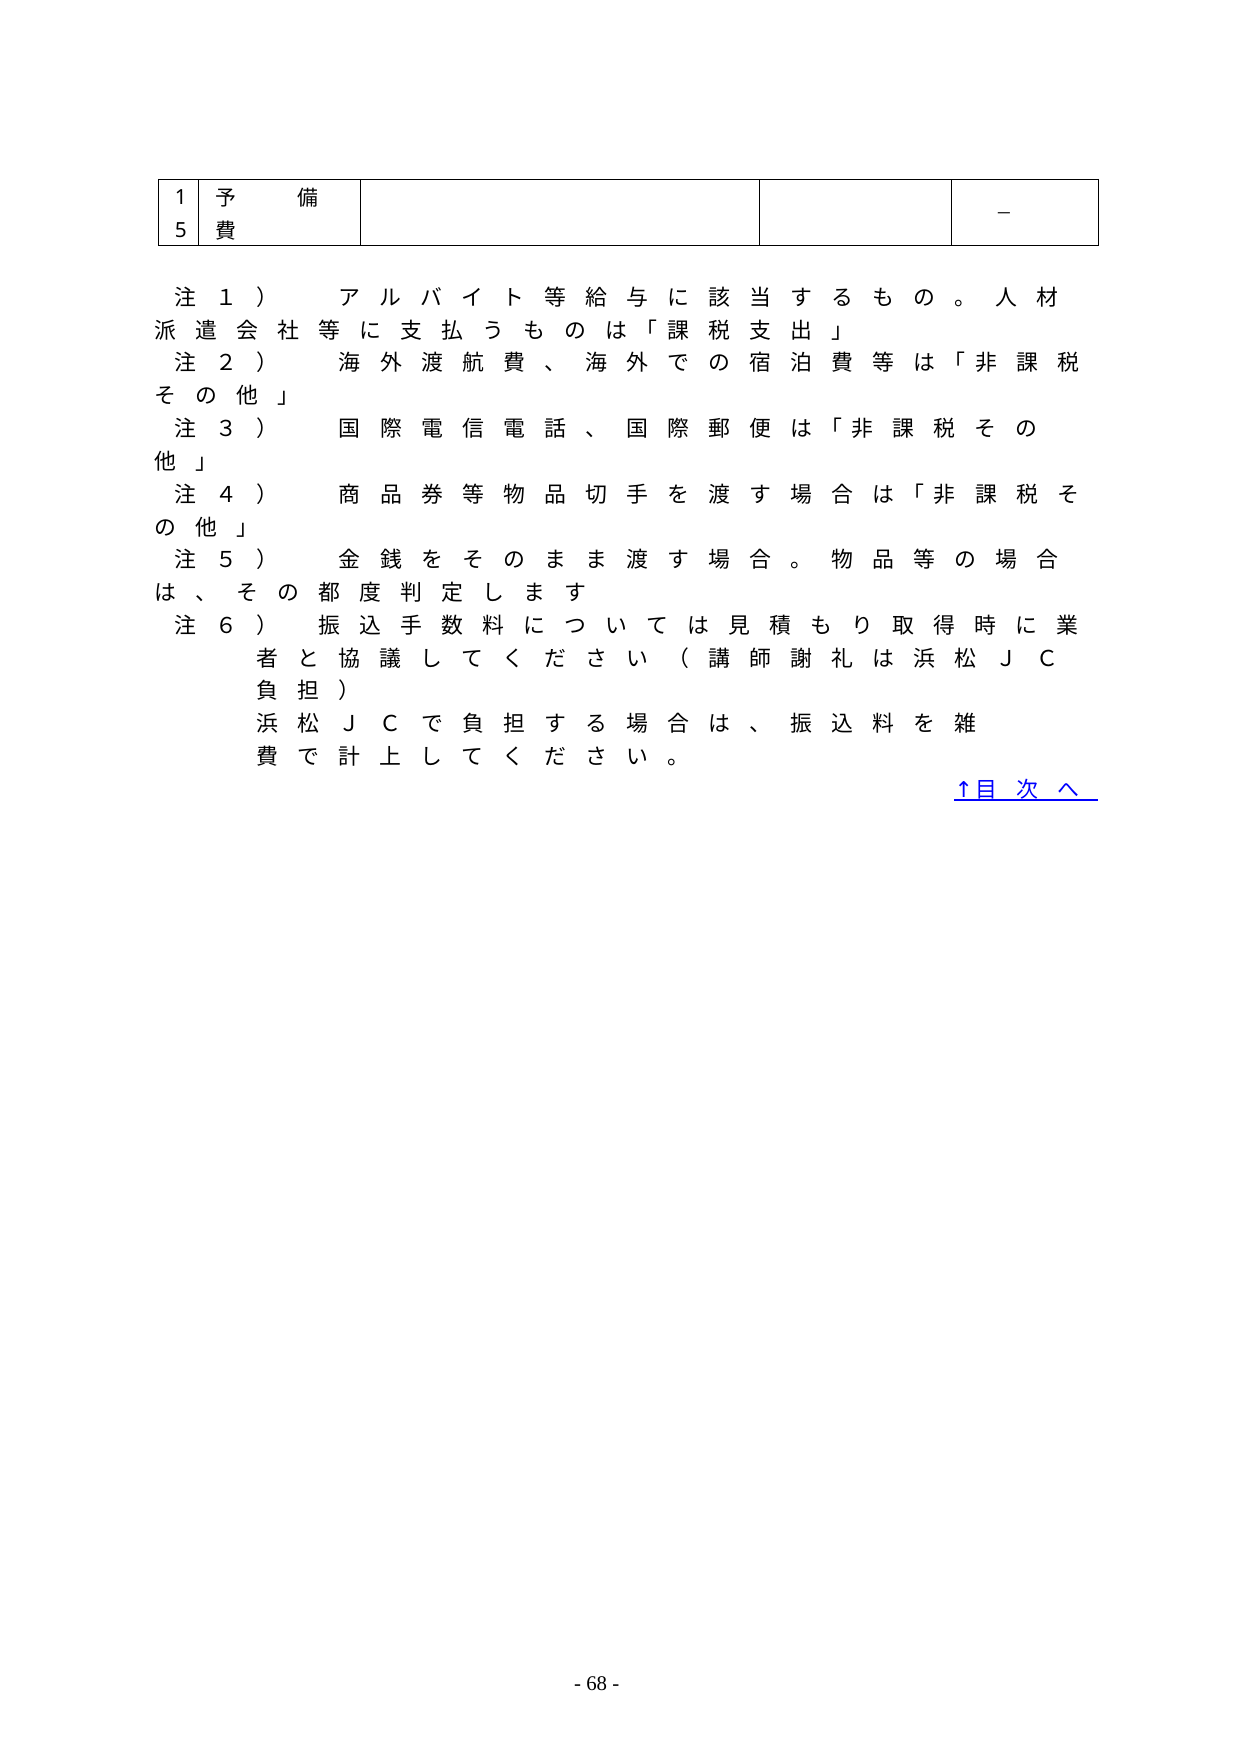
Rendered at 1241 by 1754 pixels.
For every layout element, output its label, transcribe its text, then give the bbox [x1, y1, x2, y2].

text 注４） 商品券等物品切手を渡す場合は｢非課税その他｣ [154, 476, 1098, 542]
table_cell [361, 180, 759, 245]
text ↑目次へ [154, 771, 1098, 804]
list 振込手数料については見積もり取得時に業者と協議してください（講師謝礼は浜松ＪＣ負担） [163, 607, 1098, 706]
table_cell [760, 180, 951, 245]
text 浜松ＪＣで負担する場合は、振込料を雑費で計上してください。 [238, 706, 1016, 771]
table_cell 15 [159, 180, 198, 245]
text 注２） 海外渡航費、海外での宿泊費等は｢非課税その他｣ [154, 345, 1098, 411]
text 注１） アルバイト等給与に該当するもの。人材派遣会社等に支払うものは｢課税支出｣ [154, 279, 1098, 345]
text 注３） 国際電信電話、国際郵便は｢非課税その他｣ [154, 411, 1098, 476]
table_cell － [952, 180, 1098, 245]
text 注５） 金銭をそのまま渡す場合。物品等の場合は、その都度判定します [154, 542, 1098, 607]
table_cell 予 備 費 [199, 180, 360, 245]
